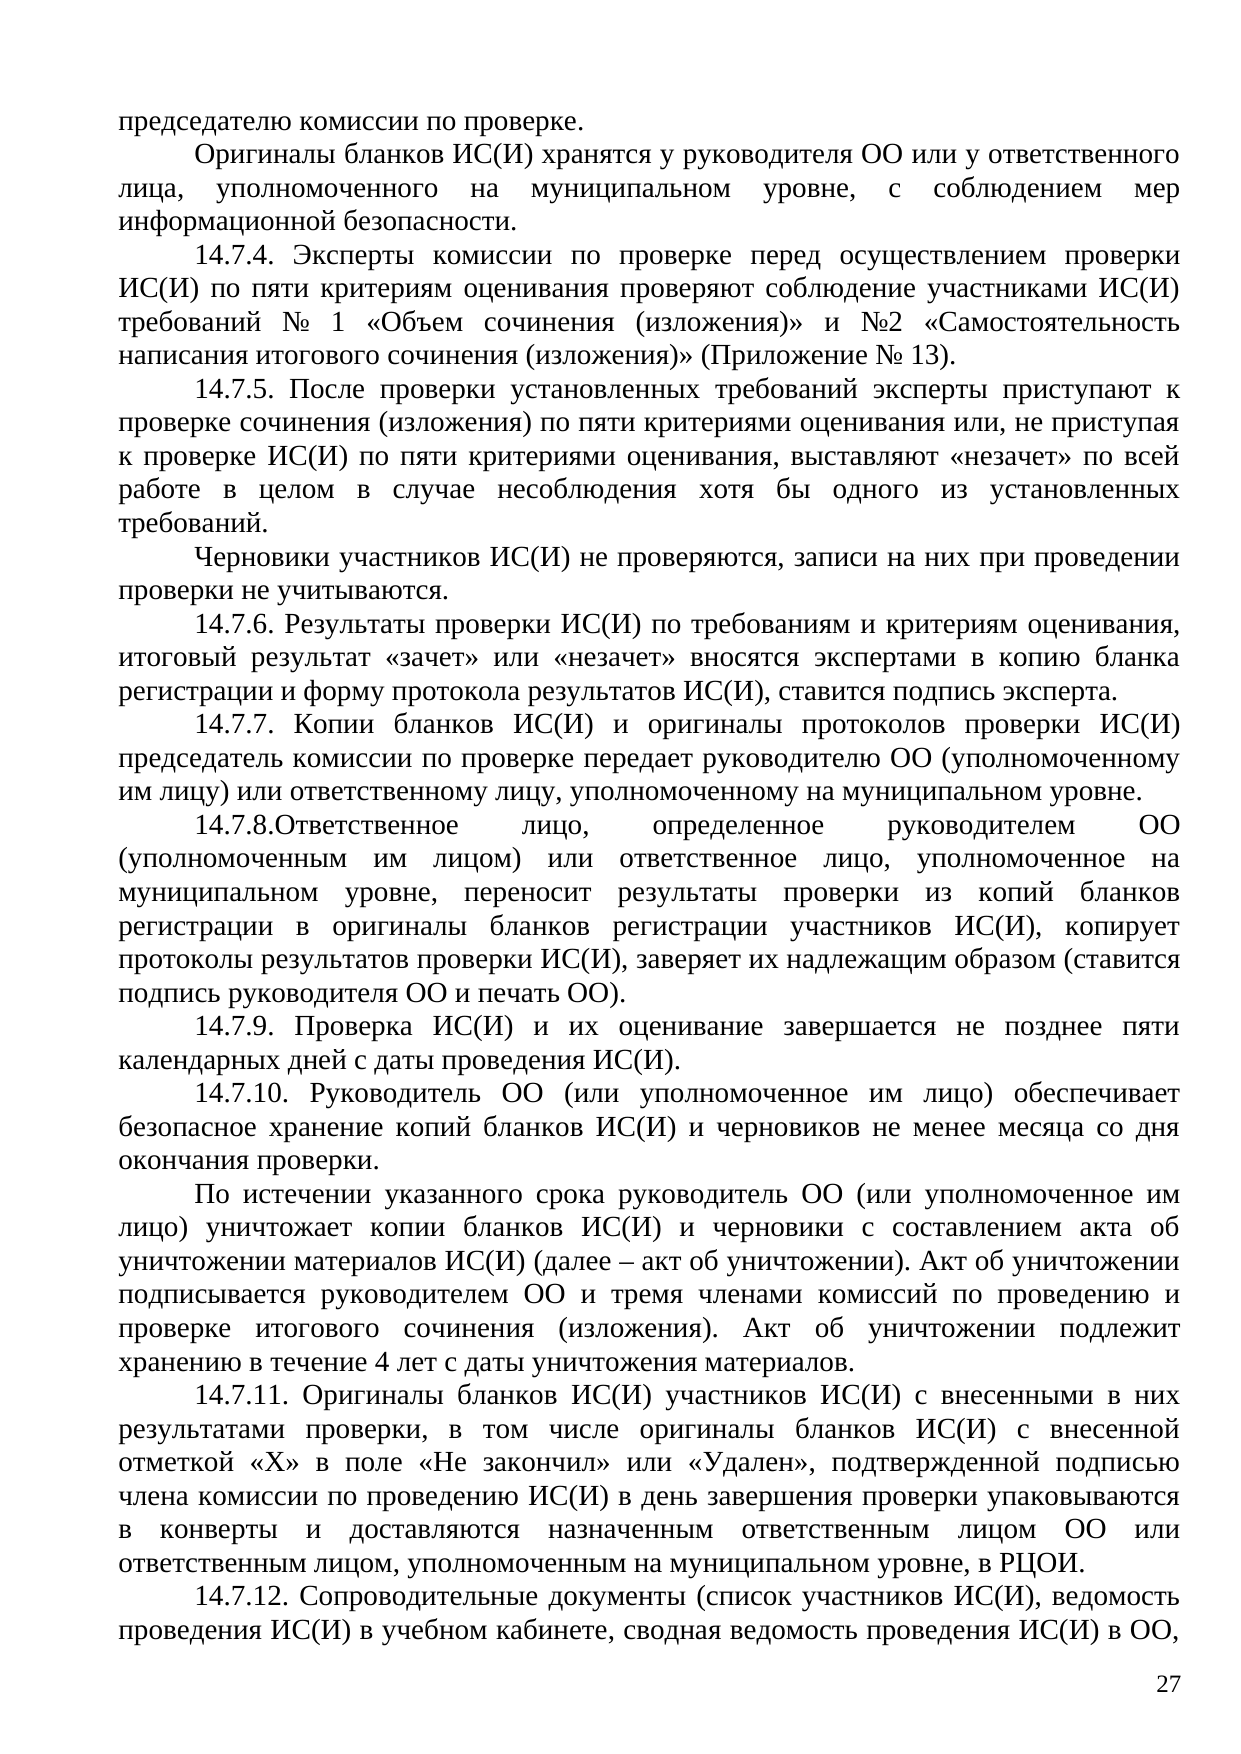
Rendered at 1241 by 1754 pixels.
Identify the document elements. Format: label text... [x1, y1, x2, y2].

list 14.7.4. Эксперты комиссии по проверке перед осуществлением проверки ИС(И) по пяти критериям оценивания проверяют соблюдение участниками ИС(И) требований № 1 «Объем сочинения (изложения)» и №2 «Самостоятельность написания итогового сочинения (изложения)» (Приложение № 13). [118, 237, 1181, 371]
text 14.7.10. Руководитель ОО (или уполномоченное им лицо) обеспечивает безопасное хранение копий бланков ИС(И) и черновиков не менее месяца со дня окончания проверки. [118, 1075, 1181, 1176]
text По истечении указанного срока руководитель ОО (или уполномоченное им лицо) уничтожает копии бланков ИС(И) и черновики с составлением акта об уничтожении материалов ИС(И) (далее – акт об уничтожении). Акт об уничтожении подписывается руководителем ОО и тремя членами комиссий по проведению и проверке итогового сочинения (изложения). Акт об уничтожении подлежит хранению в течение 4 лет с даты уничтожения материалов. [118, 1176, 1181, 1377]
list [118, 103, 1181, 136]
text 14.7.11. Оригиналы бланков ИС(И) участников ИС(И) с внесенными в них результатами проверки, в том числе оригиналы бланков ИС(И) с внесенной отметкой «Х» в поле «Не закончил» или «Удален», подтвержденной подписью члена комиссии по проведению ИС(И) в день завершения проверки упаковываются в конверты и доставляются назначенным ответственным лицом ОО или ответственным лицом, уполномоченным на муниципальном уровне, в РЦОИ. [118, 1377, 1181, 1578]
text 14.7.8.Ответственное лицо, определенное руководителем ОО (уполномоченным им лицом) или ответственное лицо, уполномоченное на муниципальном уровне, переносит результаты проверки из копий бланков регистрации в оригиналы бланков регистрации участников ИС(И), копирует протоколы результатов проверки ИС(И), заверяет их надлежащим образом (ставится подпись руководителя ОО и печать ОО). [118, 807, 1181, 1008]
list Оригиналы бланков ИС(И) хранятся у руководителя ОО или у ответственного лица, уполномоченного на муниципальном уровне, с соблюдением мер информационной безопасности. [118, 136, 1181, 237]
list 14.7.5. После проверки установленных требований эксперты приступают к проверке сочинения (изложения) по пяти критериями оценивания или, не приступая к проверке ИС(И) по пяти критериями оценивания, выставляют «незачет» по всей работе в целом в случае несоблюдения хотя бы одного из установленных требований. [118, 371, 1181, 539]
text 14.7.7. Копии бланков ИС(И) и оригиналы протоколов проверки ИС(И) председатель комиссии по проверке передает руководителю ОО (уполномоченному им лицу) или ответственному лицу, уполномоченному на муниципальном уровне. [118, 706, 1181, 807]
text Черновики участников ИС(И) не проверяются, записи на них при проведении проверки не учитываются. [118, 539, 1181, 606]
text 14.7.9. Проверка ИС(И) и их оценивание завершается не позднее пяти календарных дней с даты проведения ИС(И). [118, 1008, 1181, 1075]
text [118, 1578, 1181, 1646]
text 14.7.6. Результаты проверки ИС(И) по требованиям и критериям оценивания, итоговый результат «зачет» или «незачет» вносятся экспертами в копию бланка регистрации и форму протокола результатов ИС(И), ставится подпись эксперта. [118, 606, 1181, 706]
